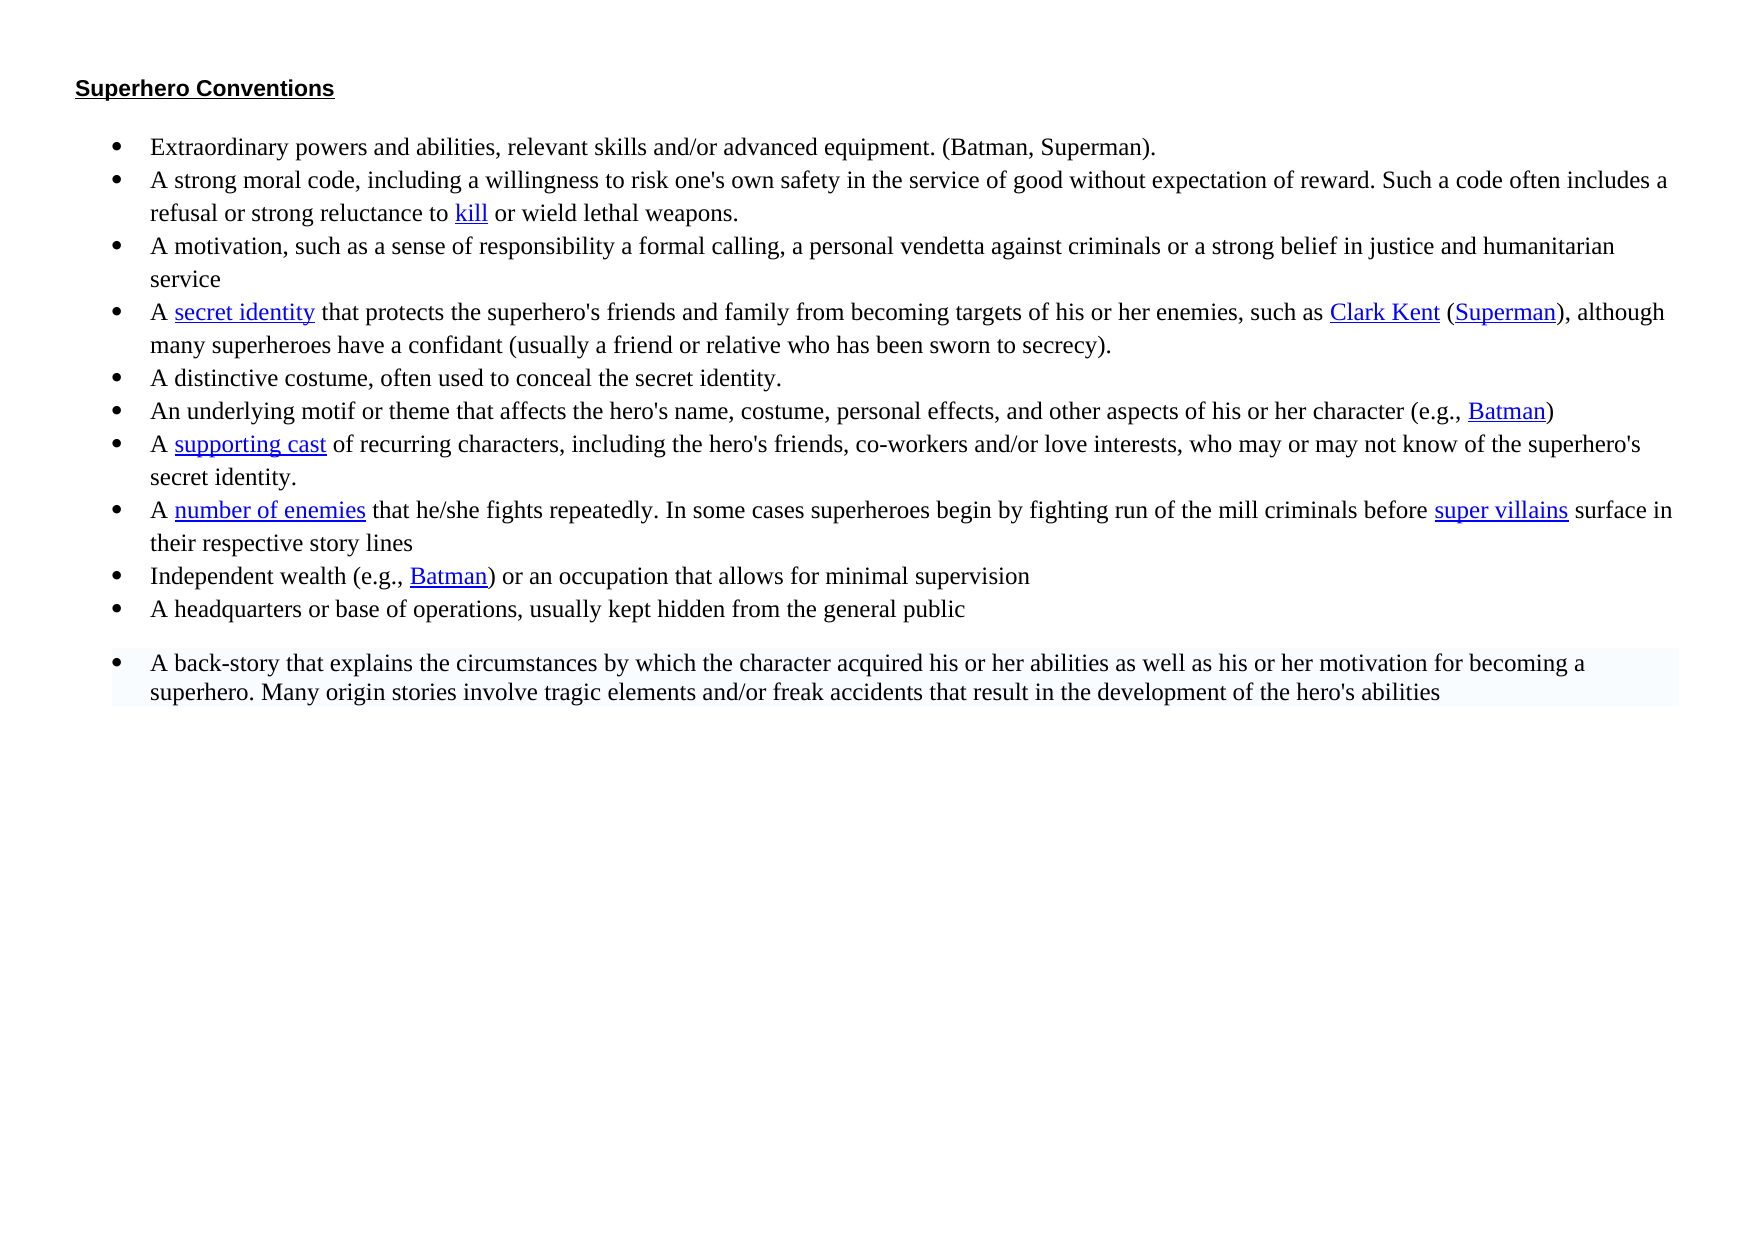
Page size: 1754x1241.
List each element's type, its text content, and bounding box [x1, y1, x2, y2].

list A secret identity that protects the superhero's friends and family from becoming targets of his or her enemies, such as Clark Kent (Superman), although many superheroes have a confidant (usually a friend or relative who has been sworn to secrecy). [112, 297, 1679, 359]
list A headquarters or base of operations, usually kept hidden from the general public [112, 594, 1679, 623]
list A strong moral code, including a willingness to risk one's own safety in the service of good without expectation of reward. Such a code often includes a refusal or strong reluctance to kill or wield lethal weapons. [112, 165, 1679, 227]
list A supporting cast of recurring characters, including the hero's friends, co-workers and/or love interests, who may or may not know of the superhero's secret identity. [112, 429, 1679, 491]
list An underlying motif or theme that affects the hero's name, costume, personal effects, and other aspects of his or her character (e.g., Batman) [112, 396, 1679, 425]
list A motivation, such as a sense of responsibility a formal calling, a personal vendetta against criminals or a strong belief in justice and humanitarian service [112, 231, 1679, 293]
list A distinctive costume, often used to conceal the secret identity. [112, 363, 1679, 392]
list A number of enemies that he/she fights repeatedly. In some cases superheroes begin by fighting run of the mill criminals before super villains surface in their respective story lines [112, 495, 1679, 557]
list A back-story that explains the circumstances by which the character acquired his or her abilities as well as his or her motivation for becoming a superhero. Many origin stories involve tragic elements and/or freak accidents that result in the development of the hero's abilities [112, 648, 1679, 706]
list Extraordinary powers and abilities, relevant skills and/or advanced equipment. (Batman, Superman). [112, 132, 1679, 161]
list Independent wealth (e.g., Batman) or an occupation that allows for minimal supervision [112, 561, 1679, 590]
text Superhero Conventions [75, 75, 1679, 101]
